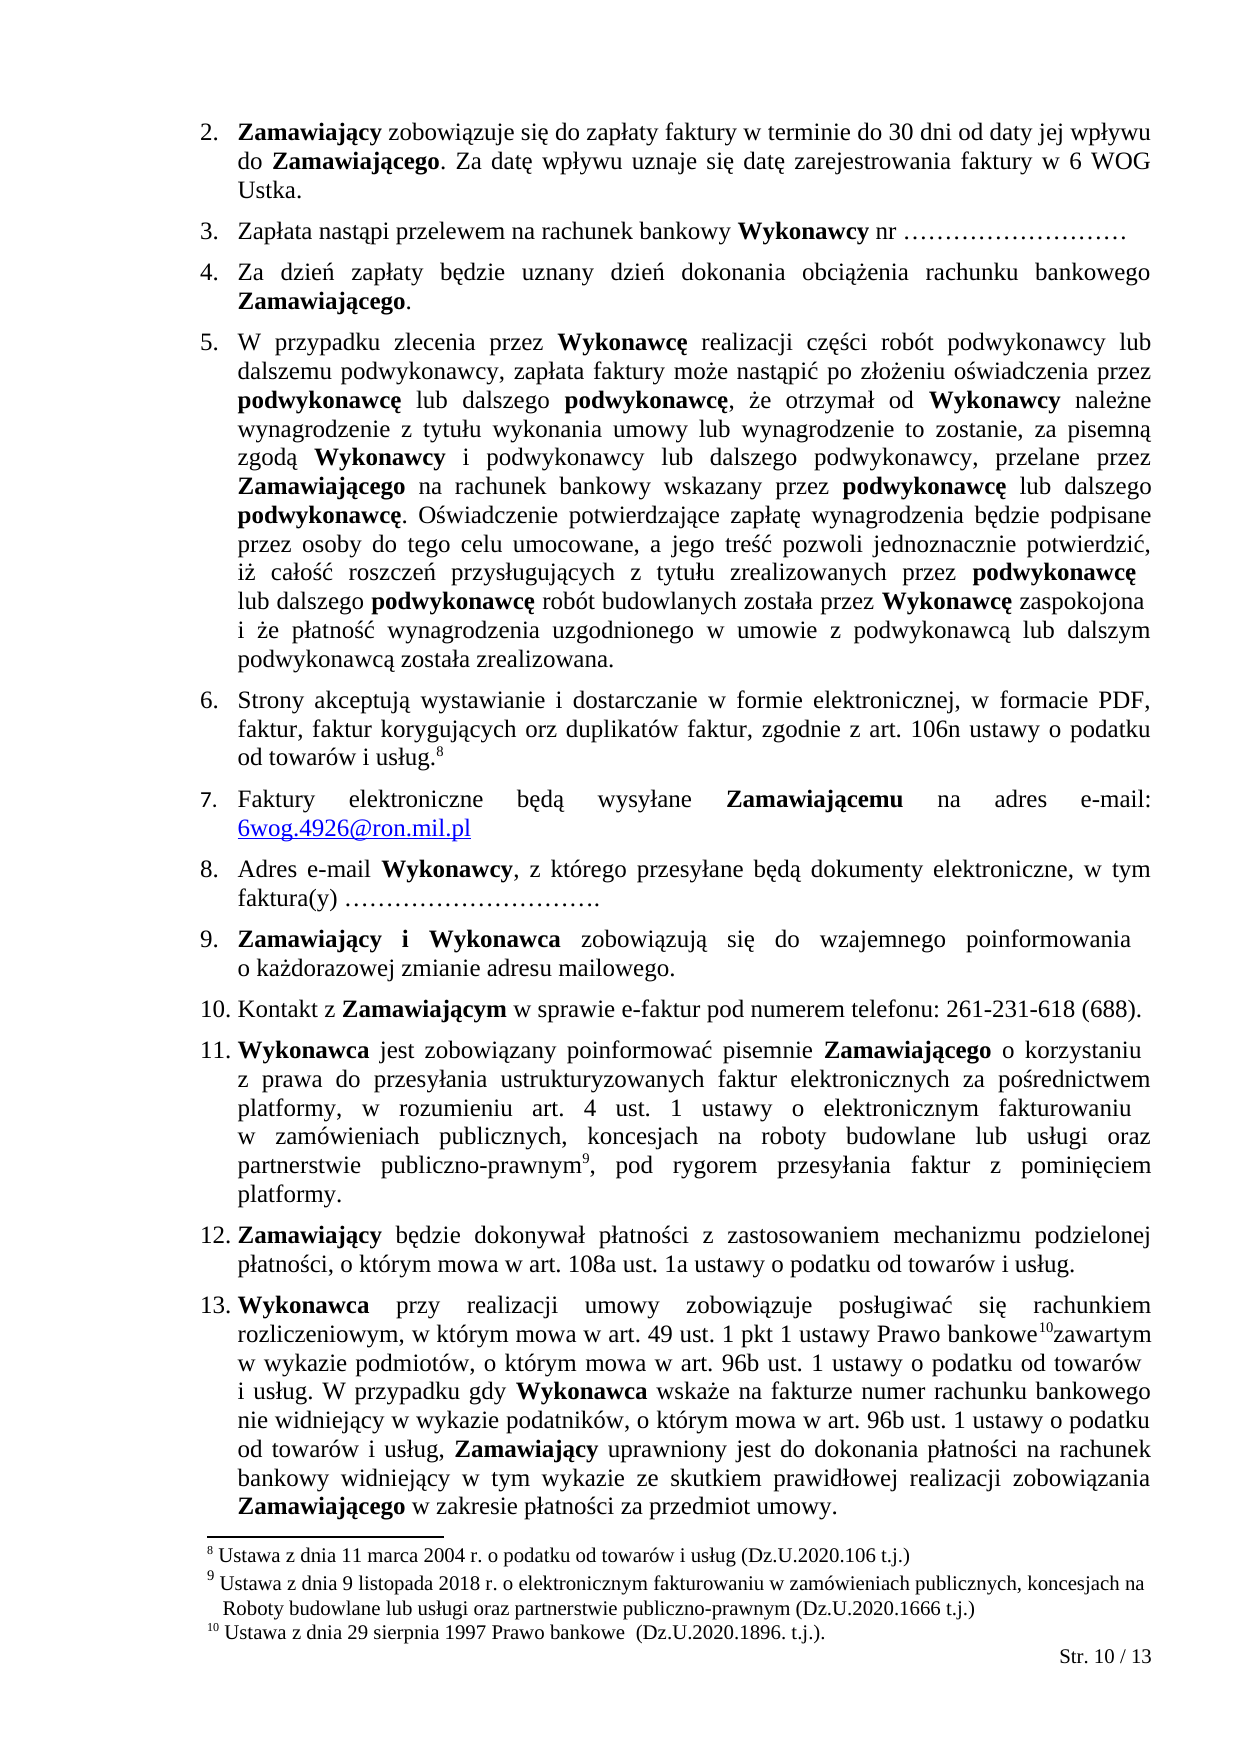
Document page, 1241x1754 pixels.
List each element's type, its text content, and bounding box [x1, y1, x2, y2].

list Za dzień zapłaty będzie uznany dzień dokonania obciążenia rachunku bankowego Zamawiającego. [200, 257, 1152, 315]
list Wykonawca przy realizacji umowy zobowiązuje posługiwać się rachunkiem rozliczeniowym, w którym mowa w art. 49 ust. 1 pkt 1 ustawy Prawo bankowezawartym w wykazie podmiotów, o którym mowa w art. 96b ust. 1 ustawy o podatku od towarów i usług. W przypadku gdy Wykonawca wskaże na fakturze numer rachunku bankowego nie widniejący w wykazie podatników, o którym mowa w art. 96b ust. 1 ustawy o podatku od towarów i usług, Zamawiający uprawniony jest do dokonania płatności na rachunek bankowy widniejący w tym wykazie ze skutkiem prawidłowej realizacji zobowiązania Zamawiającego w zakresie płatności za przedmiot umowy. [200, 1290, 1152, 1520]
list Zamawiający zobowiązuje się do zapłaty faktury w terminie do 30 dni od daty jej wpływu do Zamawiającego. Za datę wpływu uznaje się datę zarejestrowania faktury w 6 WOG Ustka. [200, 117, 1152, 204]
list Strony akceptują wystawianie i dostarczanie w formie elektronicznej, w formacie PDF, faktur, faktur korygujących orz duplikatów faktur, zgodnie z art. 106n ustawy o podatku od towarów i usług. [200, 685, 1152, 771]
list Zamawiający będzie dokonywał płatności z zastosowaniem mechanizmu podzielonej płatności, o którym mowa w art. 108a ust. 1a ustawy o podatku od towarów i usług. [200, 1220, 1152, 1278]
list Faktury elektroniczne będą wysyłane Zamawiającemu na adres e-mail: 6wog.4926@ron.mil.pl [200, 784, 1152, 841]
list Wykonawca jest zobowiązany poinformować pisemnie Zamawiającego o korzystaniu z prawa do przesyłania ustrukturyzowanych faktur elektronicznych za pośrednictwem platformy, w rozumieniu art. 4 ust. 1 ustawy o elektronicznym fakturowaniu w zamówieniach publicznych, koncesjach na roboty budowlane lub usługi oraz partnerstwie publiczno-prawnym, pod rygorem przesyłania faktur z pominięciem platformy. [200, 1035, 1152, 1208]
list Adres e-mail Wykonawcy, z którego przesyłane będą dokumenty elektroniczne, w tym faktura(y) …………………………. [200, 854, 1152, 911]
list W przypadku zlecenia przez Wykonawcę realizacji części robót podwykonawcy lub dalszemu podwykonawcy, zapłata faktury może nastąpić po złożeniu oświadczenia przez podwykonawcę lub dalszego podwykonawcę, że otrzymał od Wykonawcy należne wynagrodzenie z tytułu wykonania umowy lub wynagrodzenie to zostanie, za pisemną zgodą Wykonawcy i podwykonawcy lub dalszego podwykonawcy, przelane przez Zamawiającego na rachunek bankowy wskazany przez podwykonawcę lub dalszego podwykonawcę. Oświadczenie potwierdzające zapłatę wynagrodzenia będzie podpisane przez osoby do tego celu umocowane, a jego treść pozwoli jednoznacznie potwierdzić, iż całość roszczeń przysługujących z tytułu zrealizowanych przez podwykonawcę lub dalszego podwykonawcę robót budowlanych została przez Wykonawcę zaspokojona i że płatność wynagrodzenia uzgodnionego w umowie z podwykonawcą lub dalszym podwykonawcą została zrealizowana. [200, 327, 1152, 672]
list Kontakt z Zamawiającym w sprawie e-faktur pod numerem telefonu: 261-231-618 (688). [200, 994, 1152, 1023]
list Zapłata nastąpi przelewem na rachunek bankowy Wykonawcy nr ……………………… [200, 216, 1152, 245]
list Zamawiający i Wykonawca zobowiązują się do wzajemnego poinformowania o każdorazowej zmianie adresu mailowego. [200, 924, 1152, 981]
